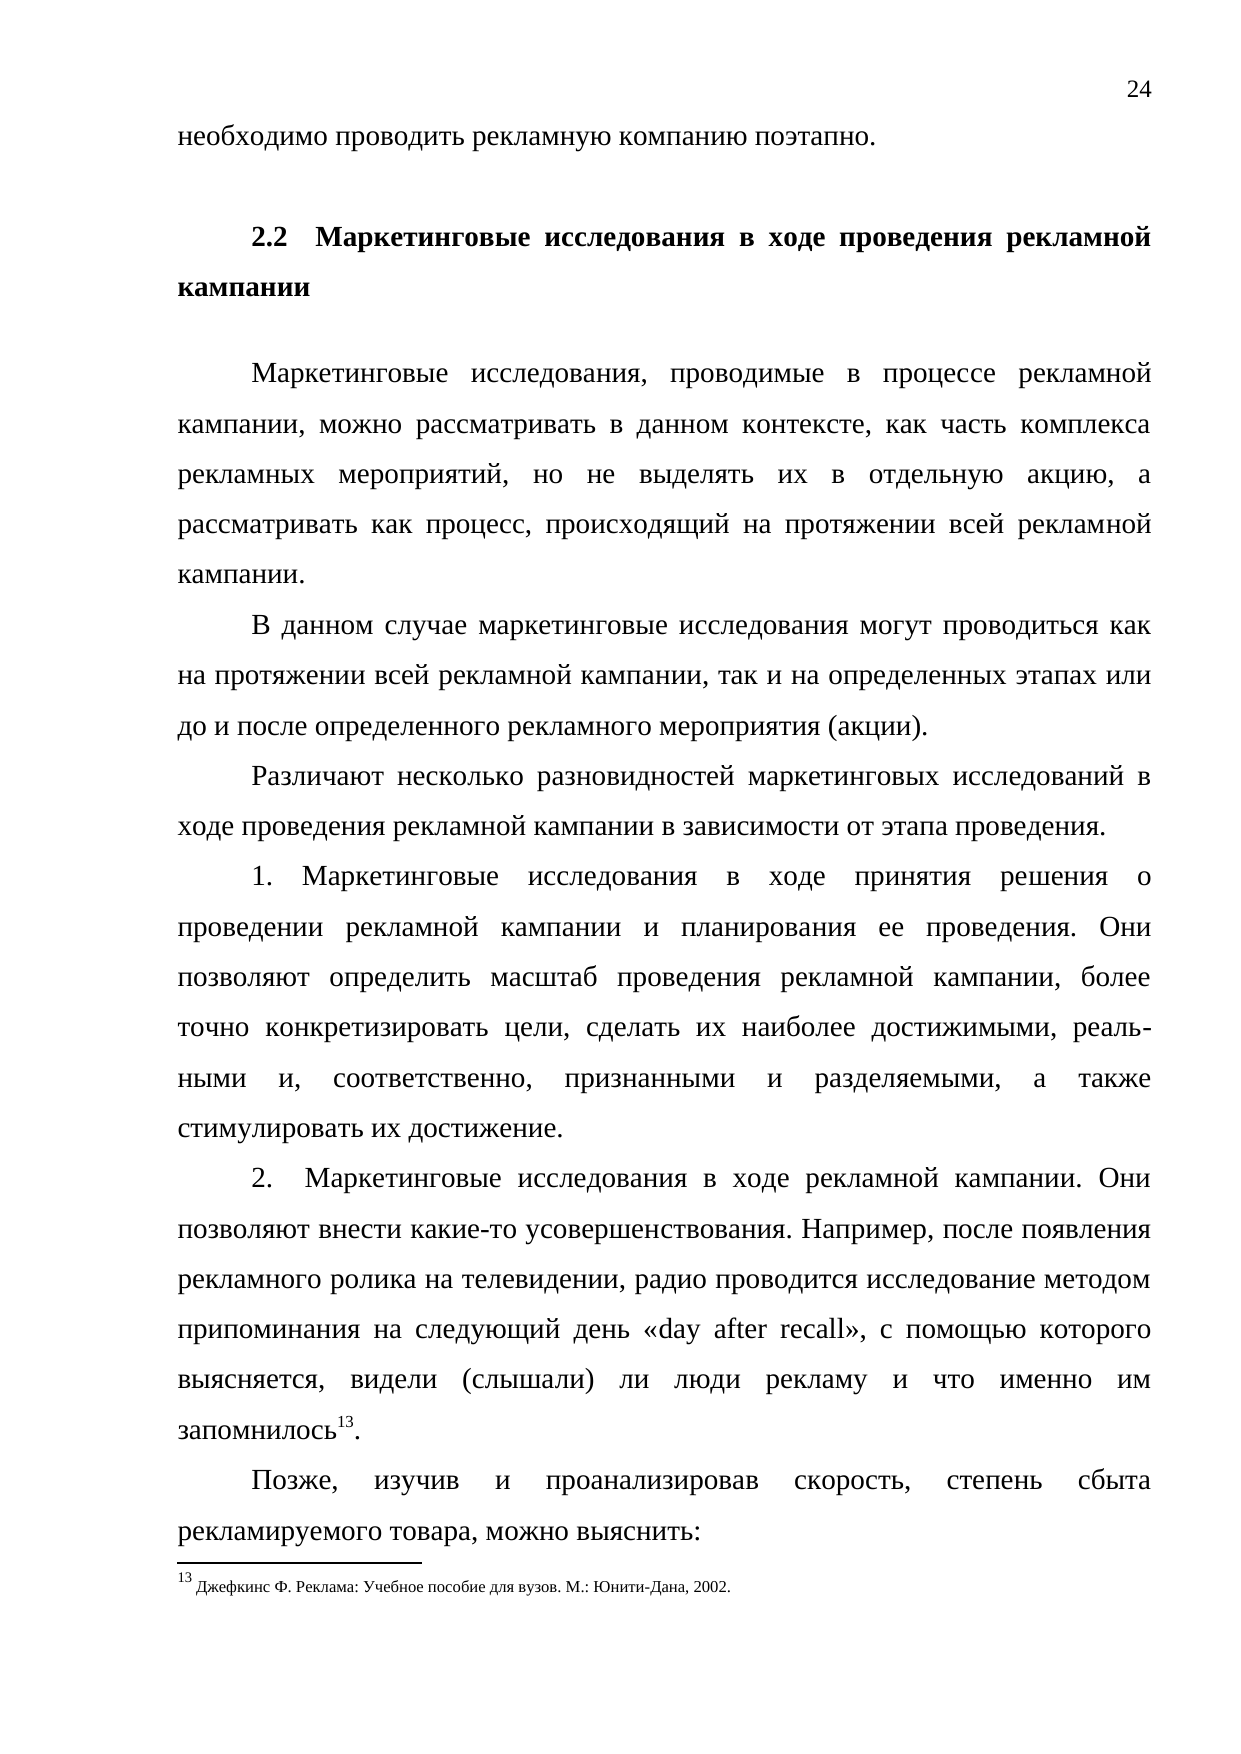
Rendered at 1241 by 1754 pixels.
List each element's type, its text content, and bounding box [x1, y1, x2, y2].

text Позже, изучив и проанализировав скорость, степень сбыта рекламируемого товара, можно выяснить: [177, 1462, 1152, 1546]
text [177, 118, 1152, 152]
text Различают несколько разновидностей маркетинговых исследований в ходе проведения рекламной кампании в зависимости от этапа проведения. [177, 758, 1152, 842]
text В данном случае маркетинговые исследования могут проводиться как на протяжении всей рекламной кампании, так и на определенных этапах или до и после определенного рекламного мероприятия (акции). [177, 607, 1152, 741]
text Маркетинговые исследования, проводимые в процессе рекламной кампании, можно рассматривать в данном контексте, как часть комплекса рекламных мероприятий, но не выделять их в отдельную акцию, а рассматривать как процесс, происходящий на протяжении всей рекламной кампании. [177, 355, 1152, 590]
text 2.2 Маркетинговые исследования в ходе проведения рекламной кампании [177, 219, 1152, 303]
text 1. Маркетинговые исследования в ходе принятия решения о проведении рекламной кампании и планирования ее проведения. Они позволяют определить масштаб проведения рекламной кампании, более точно конкретизировать цели, сделать их наиболее достижимыми, реальными и, соответственно, признанными и разделяемыми, а также стимулировать их достижение. [177, 858, 1152, 1144]
text 2. Маркетинговые исследования в ходе рекламной кампании. Они позволяют внести какие-то усовершенствования. Например, после появления рекламного ролика на телевидении, радио проводится исследование методом припоминания на следующий день «day after recall», с помощью которого выясняется, видели (слышали) ли люди рекламу и что именно им запомнилось. [177, 1160, 1152, 1446]
